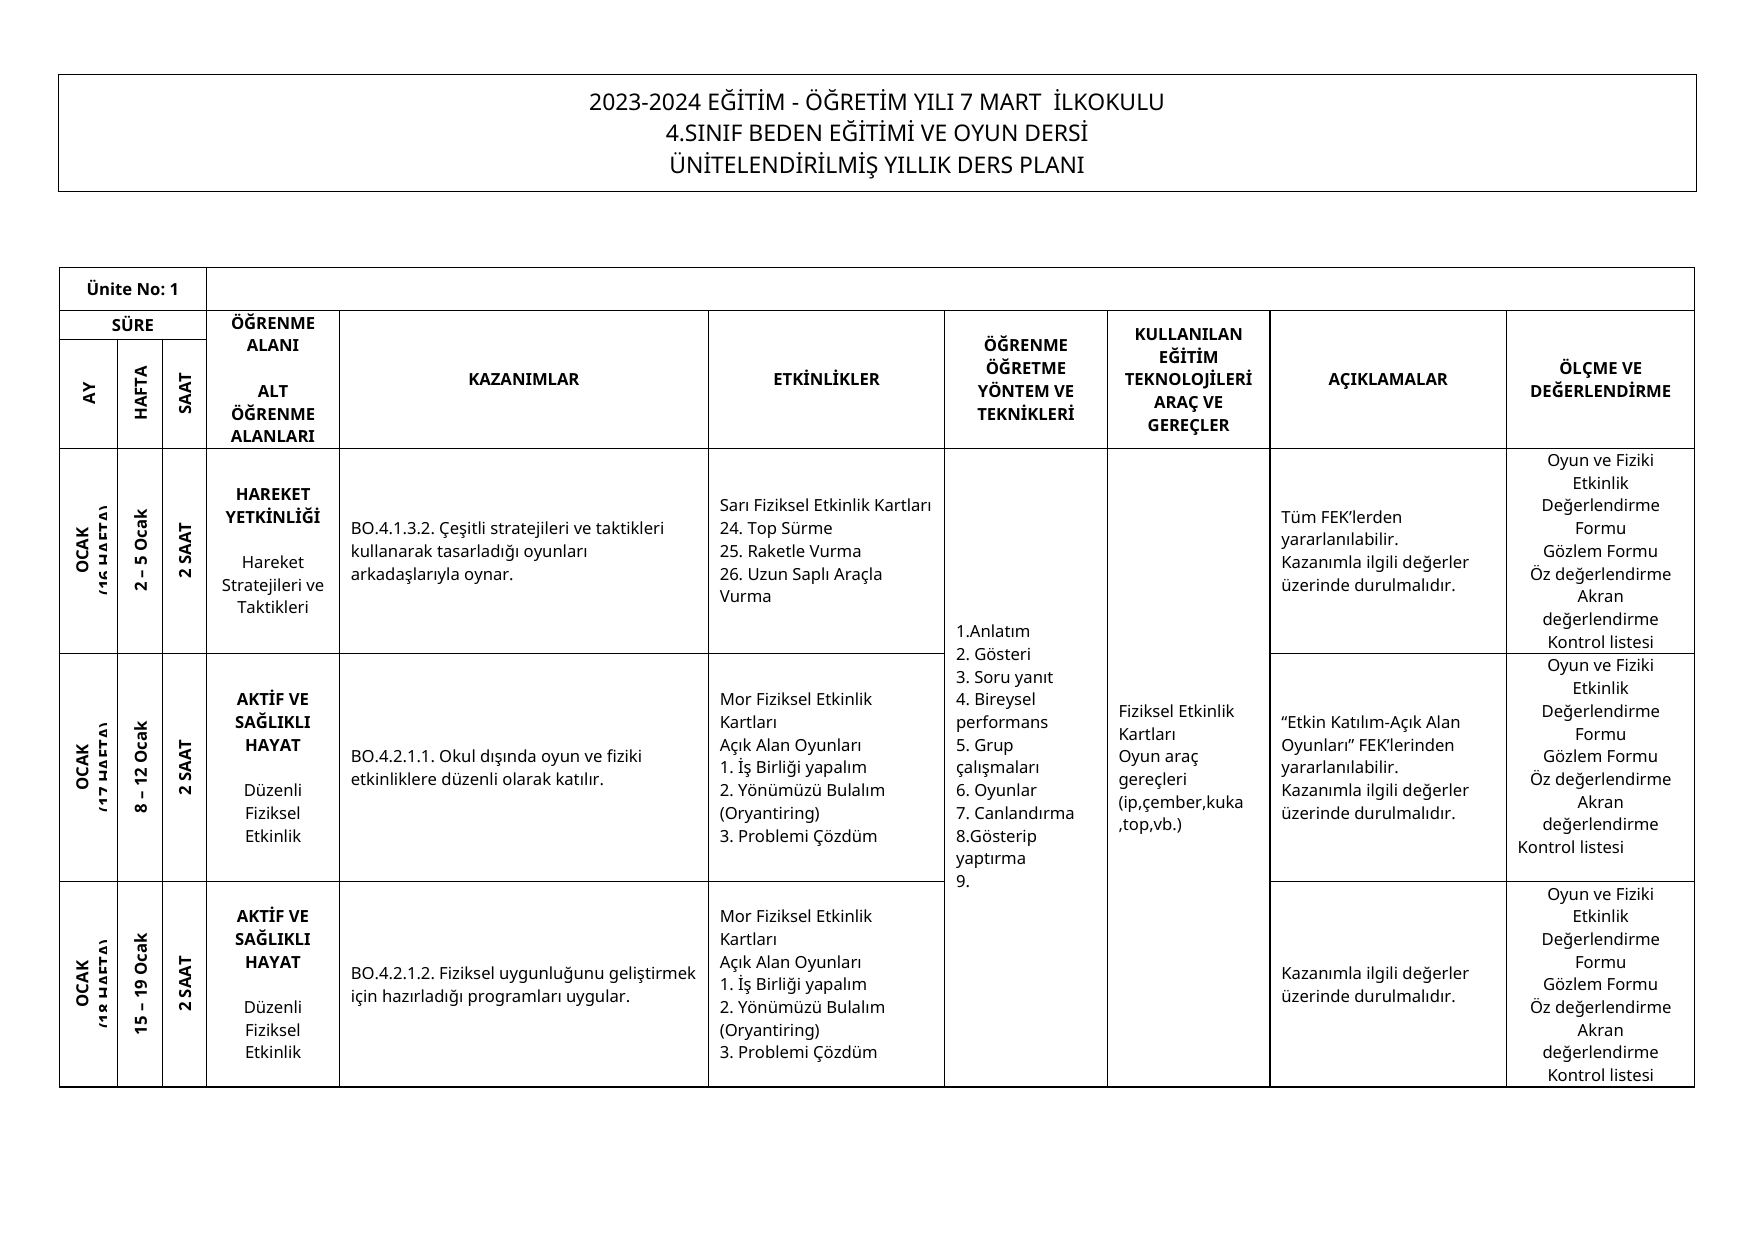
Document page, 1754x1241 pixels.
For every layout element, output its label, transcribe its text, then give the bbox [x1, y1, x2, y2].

table_cell “Etkin Katılım-Açık Alan Oyunları” FEK’lerinden yararlanılabilir. Kazanımla ilgili değerler üzerinde durulmalıdır. [1271, 654, 1506, 881]
table_cell AKTİF VE SAĞLIKLI HAYAT Düzenli Fiziksel Etkinlik [207, 882, 339, 1086]
table_cell ETKİNLİKLER [709, 311, 944, 447]
table_cell Oyun ve Fiziki Etkinlik Değerlendirme Formu Gözlem Formu Öz değerlendirme Akran değerlendirme Kontrol listesi [1507, 449, 1694, 653]
table_cell ÖLÇME VE DEĞERLENDİRME [1507, 311, 1694, 447]
table_cell OCAK (17.HAFTA) [60, 654, 117, 881]
table_header [207, 268, 1694, 310]
table_cell 2 SAAT [163, 654, 206, 881]
table_cell ÖĞRENME ÖĞRETME YÖNTEM VE TEKNİKLERİ [945, 311, 1107, 447]
table_cell AKTİF VE SAĞLIKLI HAYAT Düzenli Fiziksel Etkinlik [207, 654, 339, 881]
table_cell 1.Anlatım 2. Gösteri 3. Soru yanıt 4. Bireysel performans 5. Grup çalışmaları 6. Oyunlar 7. Canlandırma 8.Gösterip yaptırma 9. [945, 449, 1107, 1086]
table_cell BO.4.1.3.2. Çeşitli stratejileri ve taktikleri kullanarak tasarladığı oyunları arkadaşlarıyla oynar. [340, 449, 708, 653]
table_cell Fiziksel Etkinlik Kartları Oyun araç gereçleri (ip,çember,kuka ,top,vb.) [1108, 449, 1269, 1086]
table_cell 2 – 5 Ocak [118, 449, 162, 653]
table_cell Sarı Fiziksel Etkinlik Kartları 24. Top Sürme 25. Raketle Vurma 26. Uzun Saplı Araçla Vurma [709, 449, 944, 653]
table_cell HAREKET YETKİNLİĞİ Hareket Stratejileri ve Taktikleri [207, 449, 339, 653]
table_cell ÖĞRENME ALANI ALT ÖĞRENME ALANLARI [207, 311, 339, 447]
table_cell 2 SAAT [163, 882, 206, 1086]
table_cell BO.4.2.1.2. Fiziksel uygunluğunu geliştirmek için hazırladığı programları uygular. [340, 882, 708, 1086]
table_cell 15 – 19 Ocak [118, 882, 162, 1086]
table_cell Kazanımla ilgili değerler üzerinde durulmalıdır. [1271, 882, 1506, 1086]
table_cell Tüm FEK’lerden yararlanılabilir. Kazanımla ilgili değerler üzerinde durulmalıdır. [1271, 449, 1506, 653]
table_cell AY [60, 340, 117, 447]
table_cell HAFTA [118, 340, 162, 447]
table_cell Oyun ve Fiziki Etkinlik Değerlendirme Formu Gözlem Formu Öz değerlendirme Akran değerlendirme Kontrol listesi [1507, 882, 1694, 1086]
table_cell AÇIKLAMALAR [1271, 311, 1506, 447]
table_cell Oyun ve Fiziki Etkinlik Değerlendirme Formu Gözlem Formu Öz değerlendirme Akran değerlendirme Kontrol listesi [1507, 654, 1694, 881]
table_cell Mor Fiziksel Etkinlik Kartları Açık Alan Oyunları 1. İş Birliği yapalım 2. Yönümüzü Bulalım (Oryantiring) 3. Problemi Çözdüm [709, 654, 944, 881]
table_cell OCAK (18.HAFTA) [60, 882, 117, 1086]
table_cell KAZANIMLAR [340, 311, 708, 447]
table_cell BO.4.2.1.1. Okul dışında oyun ve fiziki etkinliklere düzenli olarak katılır. [340, 654, 708, 881]
table_cell SÜRE [60, 311, 206, 338]
table_cell 8 – 12 Ocak [118, 654, 162, 881]
table_cell Mor Fiziksel Etkinlik Kartları Açık Alan Oyunları 1. İş Birliği yapalım 2. Yönümüzü Bulalım (Oryantiring) 3. Problemi Çözdüm [709, 882, 944, 1086]
table_cell OCAK (16.HAFTA) [60, 449, 117, 653]
table_header Ünite No: 1 [60, 268, 206, 310]
table_cell SAAT [163, 340, 206, 447]
table_cell KULLANILAN EĞİTİM TEKNOLOJİLERİ ARAÇ VE GEREÇLER [1108, 311, 1269, 447]
table_cell 2 SAAT [163, 449, 206, 653]
